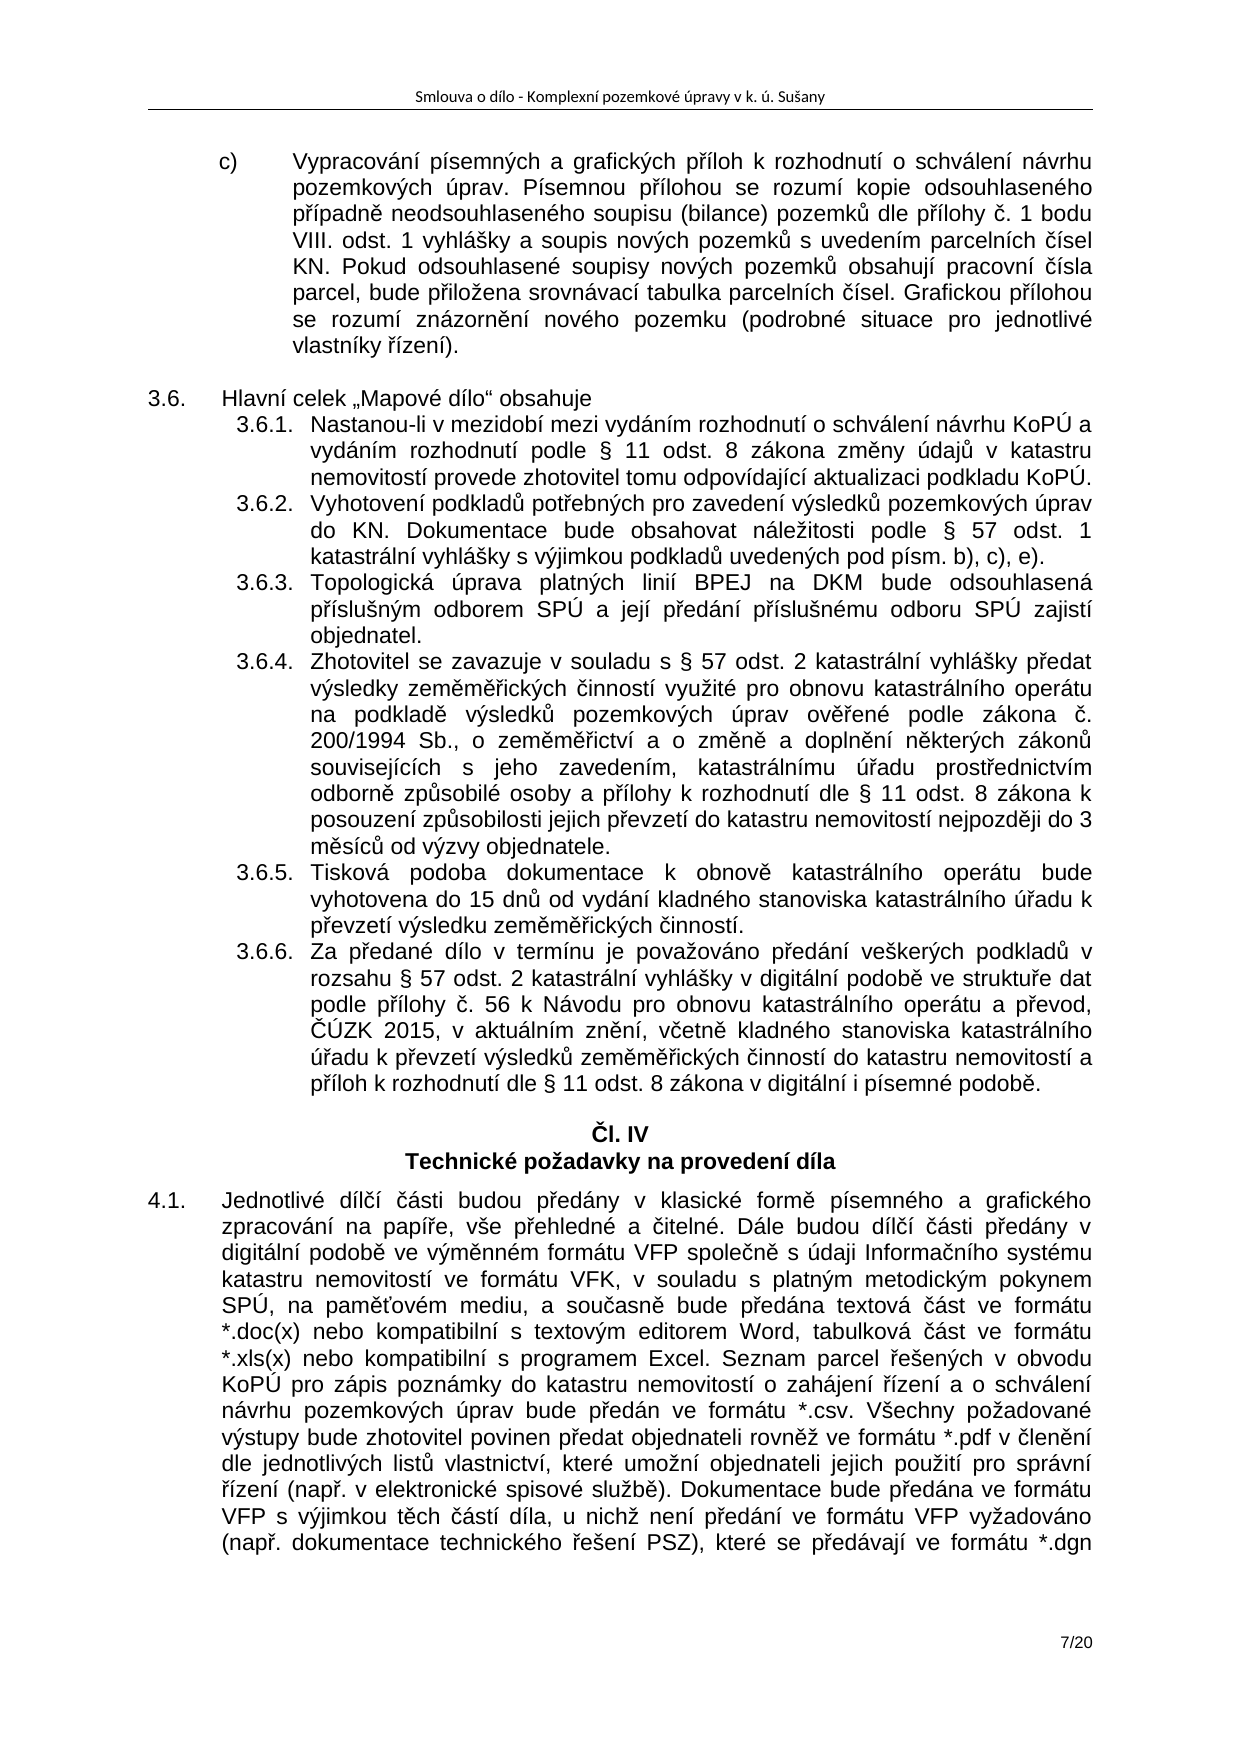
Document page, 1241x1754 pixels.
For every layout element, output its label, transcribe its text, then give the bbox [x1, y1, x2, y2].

subtitle Čl. IV Technické požadavky na provedení díla [148, 1121, 1093, 1174]
text c) Vypracování písemných a grafických příloh k rozhodnutí o schválení návrhu pozemkových úprav. Písemnou přílohou se rozumí kopie odsouhlaseného případně neodsouhlaseného soupisu (bilance) pozemků dle přílohy č. 1 bodu VIII. odst. 1 vyhlášky a soupis nových pozemků s uvedením parcelních čísel KN. Pokud odsouhlasené soupisy nových pozemků obsahují pracovní čísla parcel, bude přiložena srovnávací tabulka parcelních čísel. Grafickou přílohou se rozumí znázornění nového pozemku (podrobné situace pro jednotlivé vlastníky řízení). [218, 148, 1093, 358]
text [148, 1187, 1093, 1556]
text 3.6.5. Tisková podoba dokumentace k obnově katastrálního operátu bude vyhotovena do 15 dnů od vydání kladného stanoviska katastrálního úřadu k převzetí výsledku zeměměřických činností. [236, 859, 1093, 938]
text 3.6.3. Topologická úprava platných linií BPEJ na DKM bude odsouhlasená příslušným odborem SPÚ a její předání příslušnému odboru SPÚ zajistí objednatel. [236, 569, 1093, 648]
text 3.6. Hlavní celek „Mapové dílo“ obsahuje [148, 385, 1093, 411]
text 3.6.1. Nastanou-li v mezidobí mezi vydáním rozhodnutí o schválení návrhu KoPÚ a vydáním rozhodnutí podle § 11 odst. 8 zákona změny údajů v katastru nemovitostí provede zhotovitel tomu odpovídající aktualizaci podkladu KoPÚ. [236, 411, 1093, 490]
text 3.6.2. Vyhotovení podkladů potřebných pro zavedení výsledků pozemkových úprav do KN. Dokumentace bude obsahovat náležitosti podle § 57 odst. 1 katastrální vyhlášky s výjimkou podkladů uvedených pod písm. b), c), e). [236, 490, 1093, 569]
text 3.6.4. Zhotovitel se zavazuje v souladu s § 57 odst. 2 katastrální vyhlášky předat výsledky zeměměřických činností využité pro obnovu katastrálního operátu na podkladě výsledků pozemkových úprav ověřené podle zákona č. 200/1994 Sb., o zeměměřictví a o změně a doplnění některých zákonů souvisejících s jeho zavedením, katastrálnímu úřadu prostřednictvím odborně způsobilé osoby a přílohy k rozhodnutí dle § 11 odst. 8 zákona k posouzení způsobilosti jejich převzetí do katastru nemovitostí nejpozději do 3 měsíců od výzvy objednatele. [236, 648, 1093, 859]
text 3.6.6. Za předané dílo v termínu je považováno předání veškerých podkladů v rozsahu § 57 odst. 2 katastrální vyhlášky v digitální podobě ve struktuře dat podle přílohy č. 56 k Návodu pro obnovu katastrálního operátu a převod, ČÚZK 2015, v aktuálním znění, včetně kladného stanoviska katastrálního úřadu k převzetí výsledků zeměměřických činností do katastru nemovitostí a příloh k rozhodnutí dle § 11 odst. 8 zákona v digitální i písemné podobě. [236, 938, 1093, 1096]
